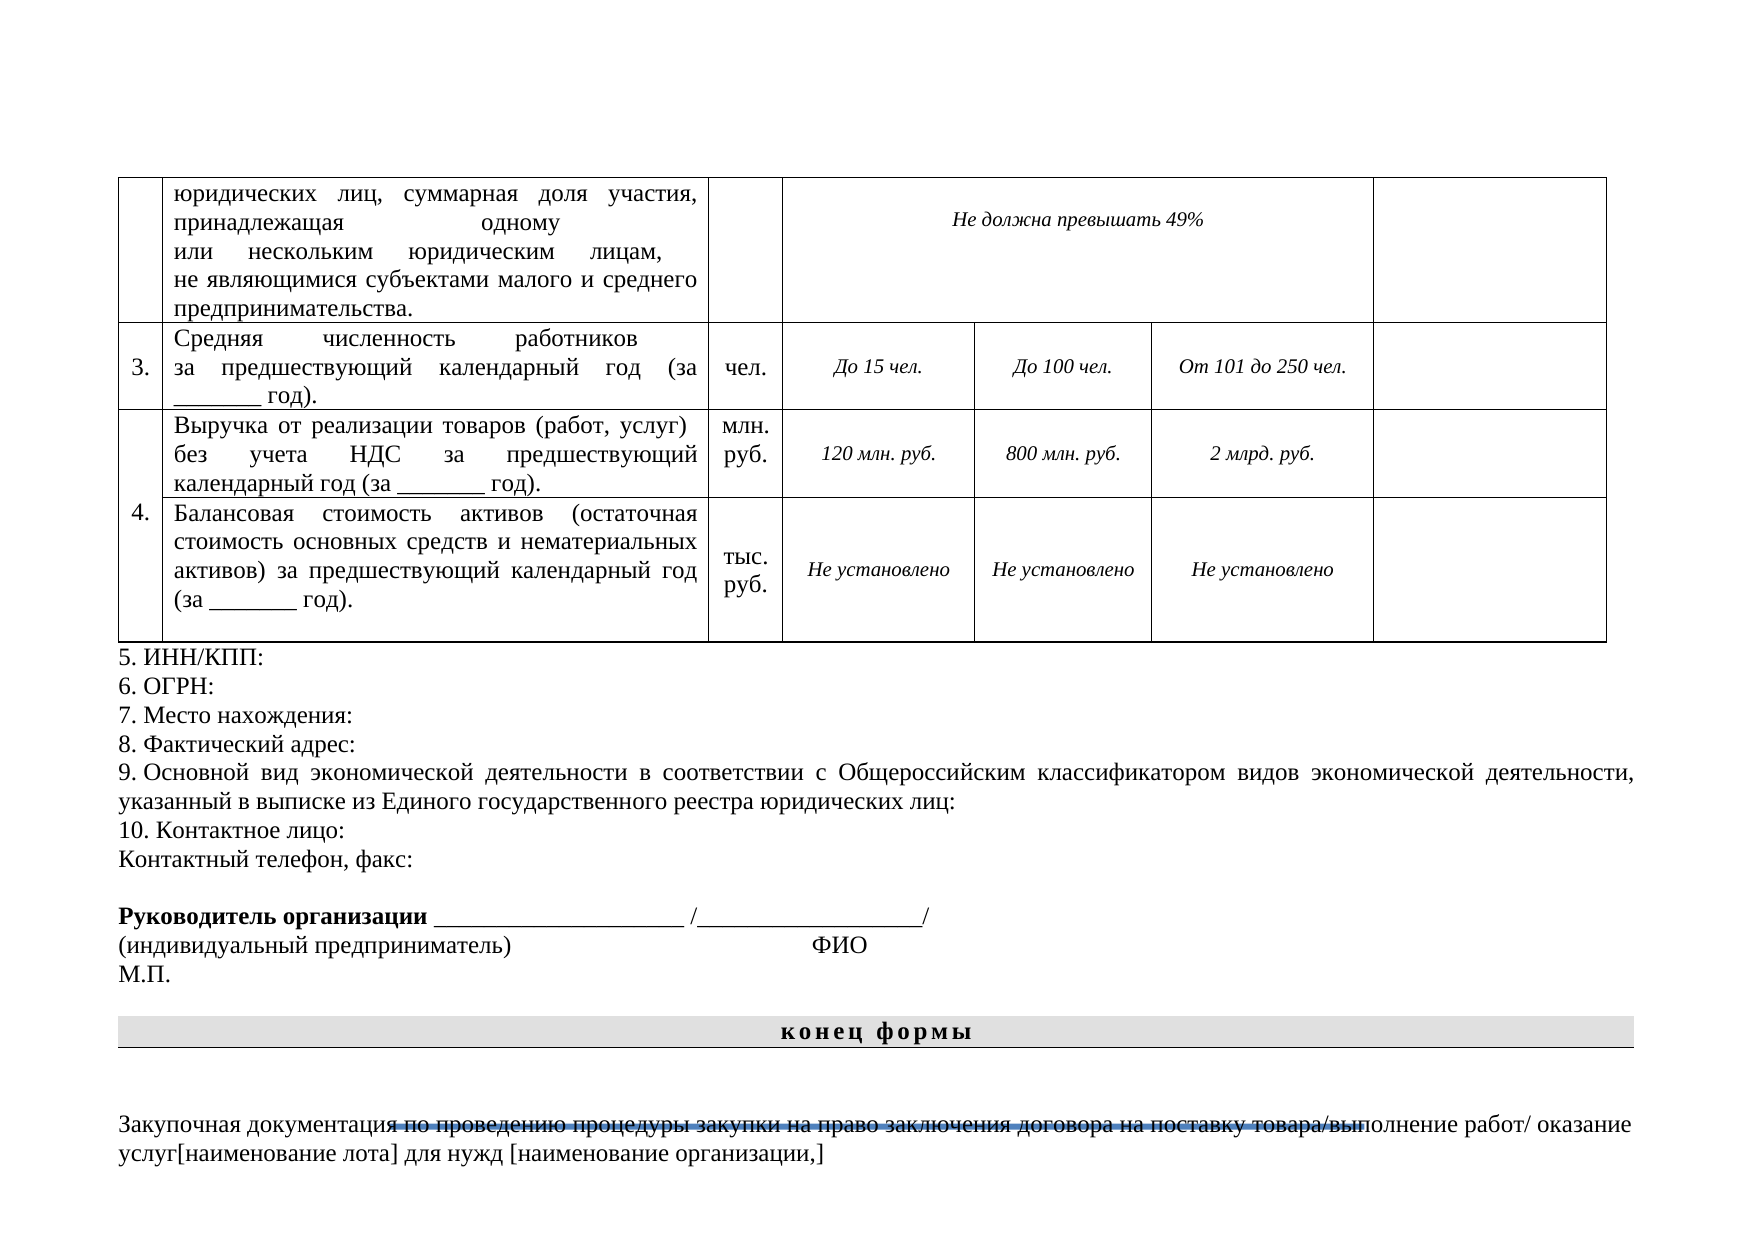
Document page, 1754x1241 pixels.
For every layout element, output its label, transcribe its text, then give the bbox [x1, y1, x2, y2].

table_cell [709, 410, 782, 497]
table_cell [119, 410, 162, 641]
text конец формы [118, 1016, 1634, 1047]
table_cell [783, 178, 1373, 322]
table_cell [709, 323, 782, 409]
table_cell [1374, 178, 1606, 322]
list Контактное лицо: [118, 815, 1636, 844]
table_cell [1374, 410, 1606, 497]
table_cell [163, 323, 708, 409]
list Место нахождения: [118, 700, 1636, 729]
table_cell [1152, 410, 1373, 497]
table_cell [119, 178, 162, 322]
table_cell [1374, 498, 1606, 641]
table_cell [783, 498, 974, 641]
text Руководитель организации ____________________ /__________________/ [118, 901, 1636, 930]
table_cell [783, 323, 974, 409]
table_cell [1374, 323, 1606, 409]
list ИНН/КПП: [118, 642, 1636, 671]
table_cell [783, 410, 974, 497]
text М.П. [118, 959, 1636, 987]
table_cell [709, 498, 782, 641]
text (индивидуальный предприниматель) ФИО [118, 930, 1636, 959]
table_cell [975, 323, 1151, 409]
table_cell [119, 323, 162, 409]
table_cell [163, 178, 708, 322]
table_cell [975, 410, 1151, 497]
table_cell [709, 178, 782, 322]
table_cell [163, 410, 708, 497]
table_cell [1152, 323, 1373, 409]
list ОГРН: [118, 671, 1636, 700]
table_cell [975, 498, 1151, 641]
text Контактный телефон, факс: [118, 844, 1636, 872]
list Основной вид экономической деятельности в соответствии с Общероссийским классификатором видов экономической деятельности, указанный в выписке из Единого государственного реестра юридических лиц: [118, 757, 1636, 815]
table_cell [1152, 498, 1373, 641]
list Фактический адрес: [118, 729, 1636, 757]
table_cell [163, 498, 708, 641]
